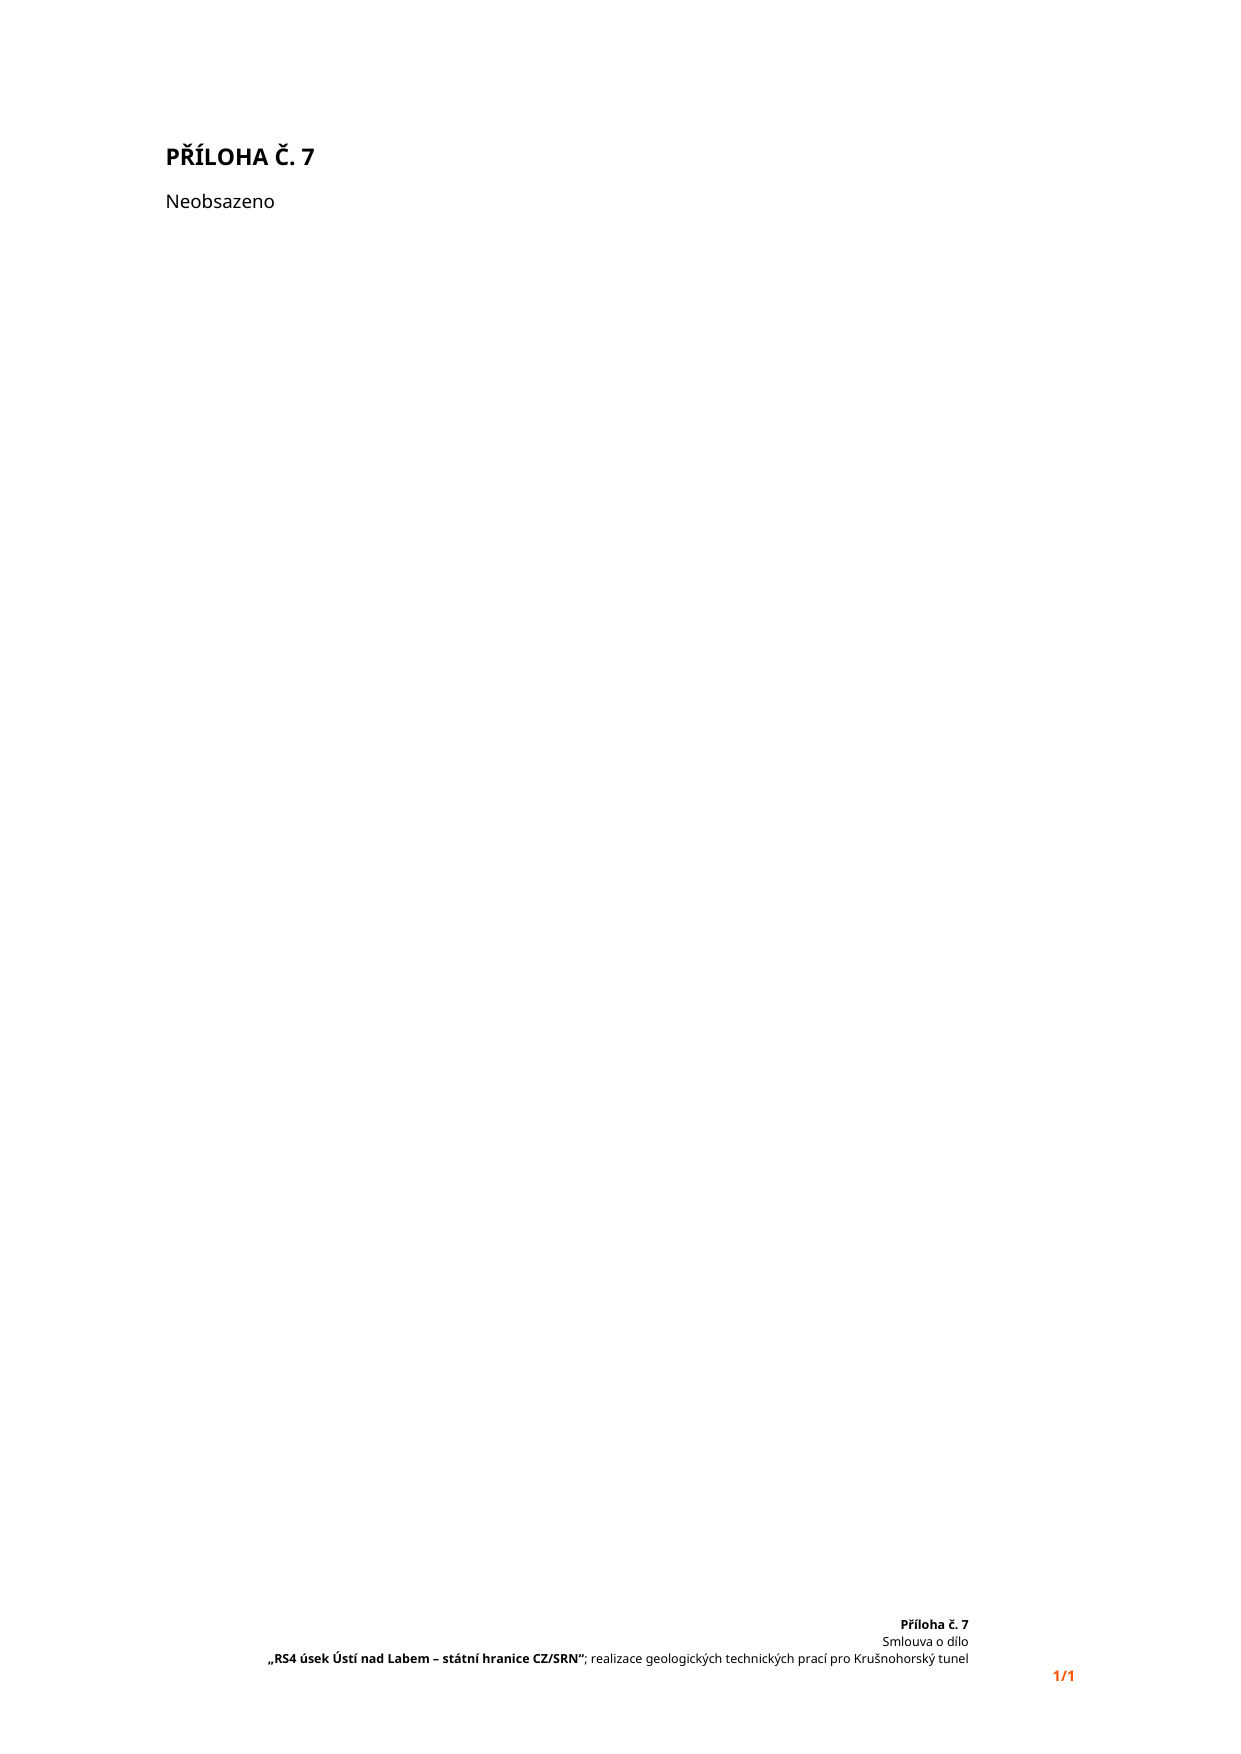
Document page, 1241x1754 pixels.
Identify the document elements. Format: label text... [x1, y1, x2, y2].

list Neobsazeno [165, 188, 1075, 214]
text Příloha č. 7 [165, 141, 1075, 173]
